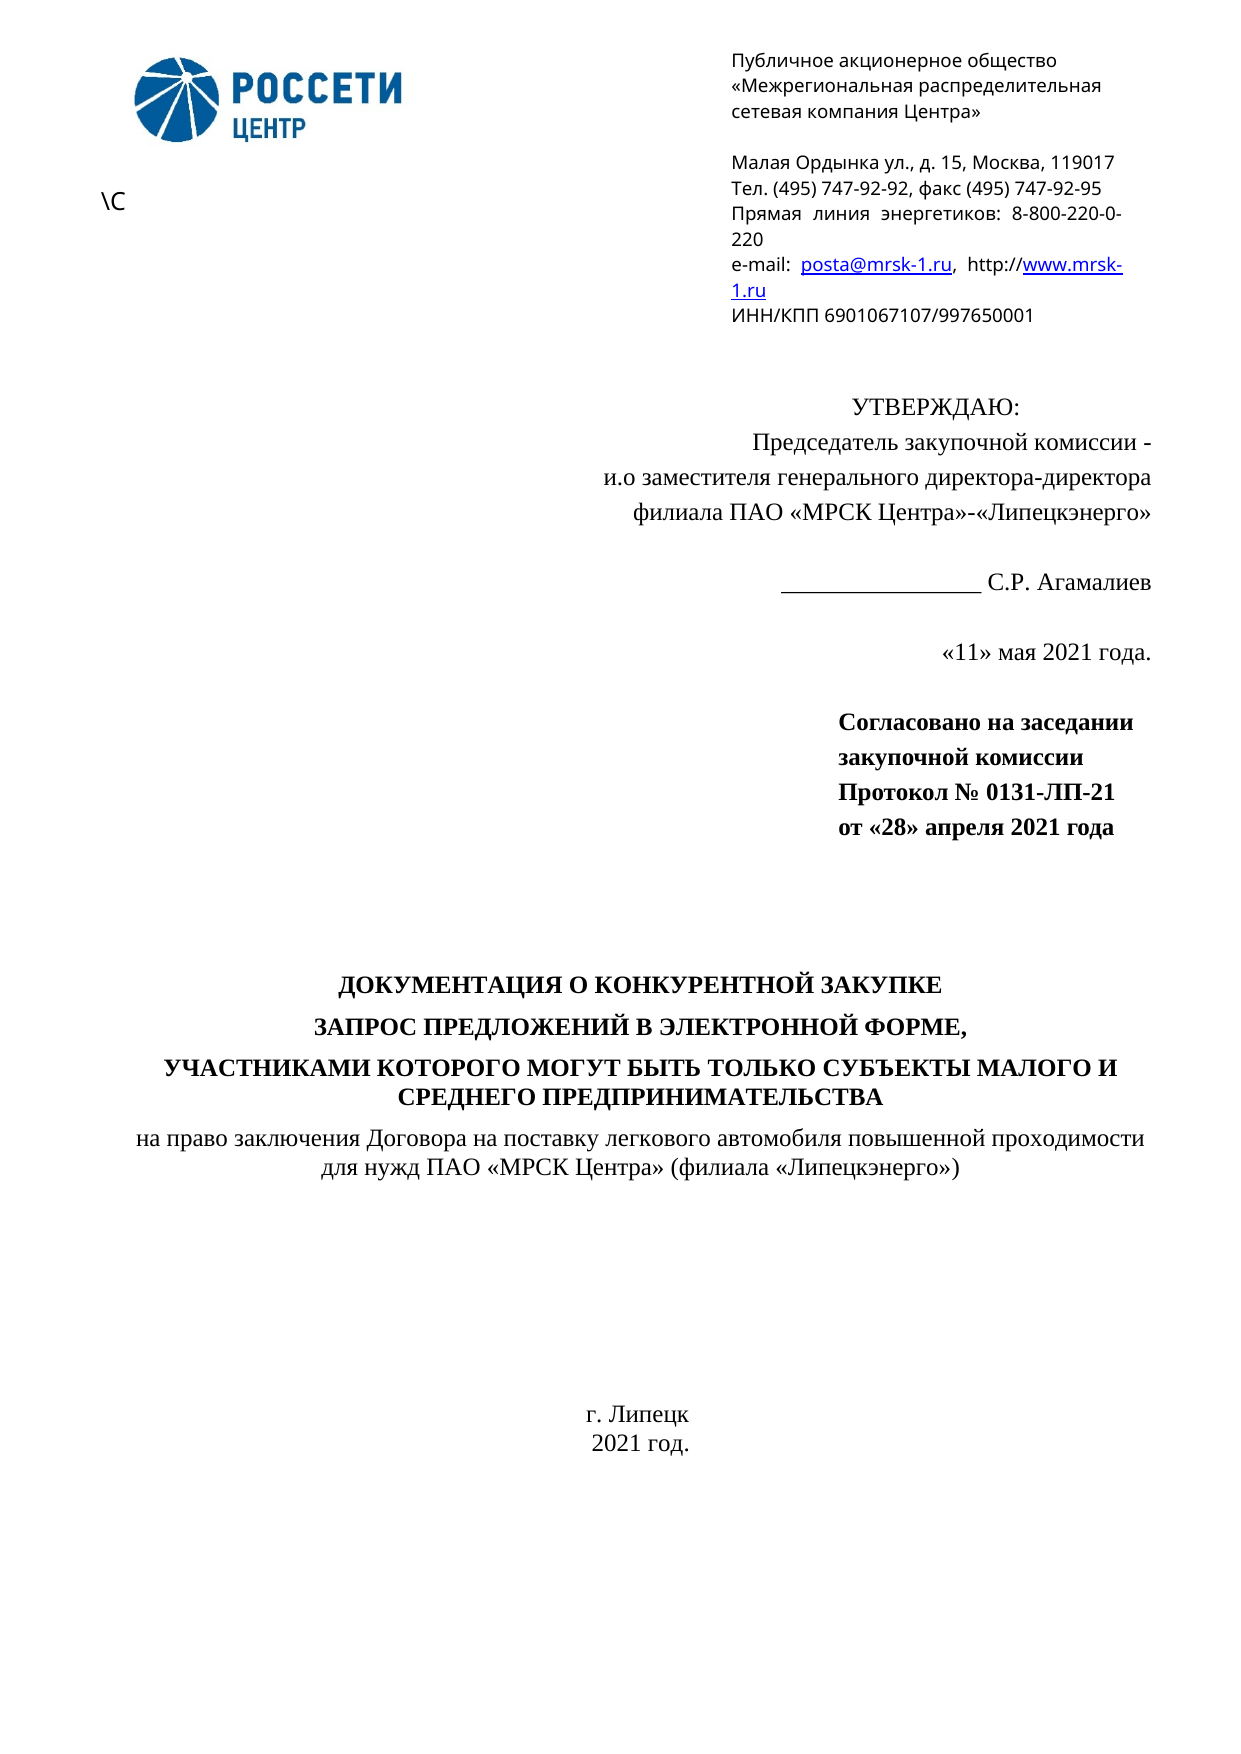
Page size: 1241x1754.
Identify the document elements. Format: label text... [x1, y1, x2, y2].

table_header \С [129, 47, 720, 334]
text Председатель закупочной комиссии - [129, 427, 1151, 456]
text закупочной комиссии [838, 742, 1151, 771]
text ________________ С.Р. Агамалиев [129, 567, 1151, 596]
text Согласовано на заседании [838, 707, 1151, 736]
text на право заключения Договора на поставку легкового автомобиля повышенной проходимости для нужд ПАО «МРСК Центра» (филиала «Липецкэнерго») [129, 1123, 1151, 1181]
text г. Липецк 2021 год. [129, 1399, 1151, 1457]
text «11» мая 2021 года. [129, 637, 1151, 666]
text и.о заместителя генерального директора-директора [129, 462, 1151, 491]
text филиала ПАО «МРСК Центра»-«Липецкэнерго» [129, 497, 1151, 526]
table_header Публичное акционерное общество «Межрегиональная распределительная сетевая компания Центра» Малая Ордынка ул., д. 15, Москва, 119017 Тел. (495) 747-92-92, факс (495) 747-92-95 Прямая линия энергетиков: 8-800-220-0-220 e-mail: posta@mrsk-1.ru, http://www.mrsk-1.ru ИНН/КПП 6901067107/997650001 [720, 47, 1133, 334]
text от «28» апреля 2021 года [838, 812, 1151, 841]
text УТВЕРЖДАЮ: [720, 392, 1151, 421]
text УЧАСТНИКАМИ КОТОРОГО МОГУТ БЫТЬ ТОЛЬКО СУБЪЕКТЫ МАЛОГО И СРЕДНЕГО ПРЕДПРИНИМАТЕЛЬСТВА [129, 1053, 1151, 1111]
text Протокол № 0131-ЛП-21 [838, 777, 1151, 806]
text ДОКУМЕНТАЦИЯ О КОНКУРЕНТНОЙ ЗАКУПКЕ [129, 971, 1151, 999]
text ЗАПРОС ПРЕДЛОЖЕНИЙ В ЭЛЕКТРОННОЙ ФОРМЕ, [129, 1012, 1151, 1041]
